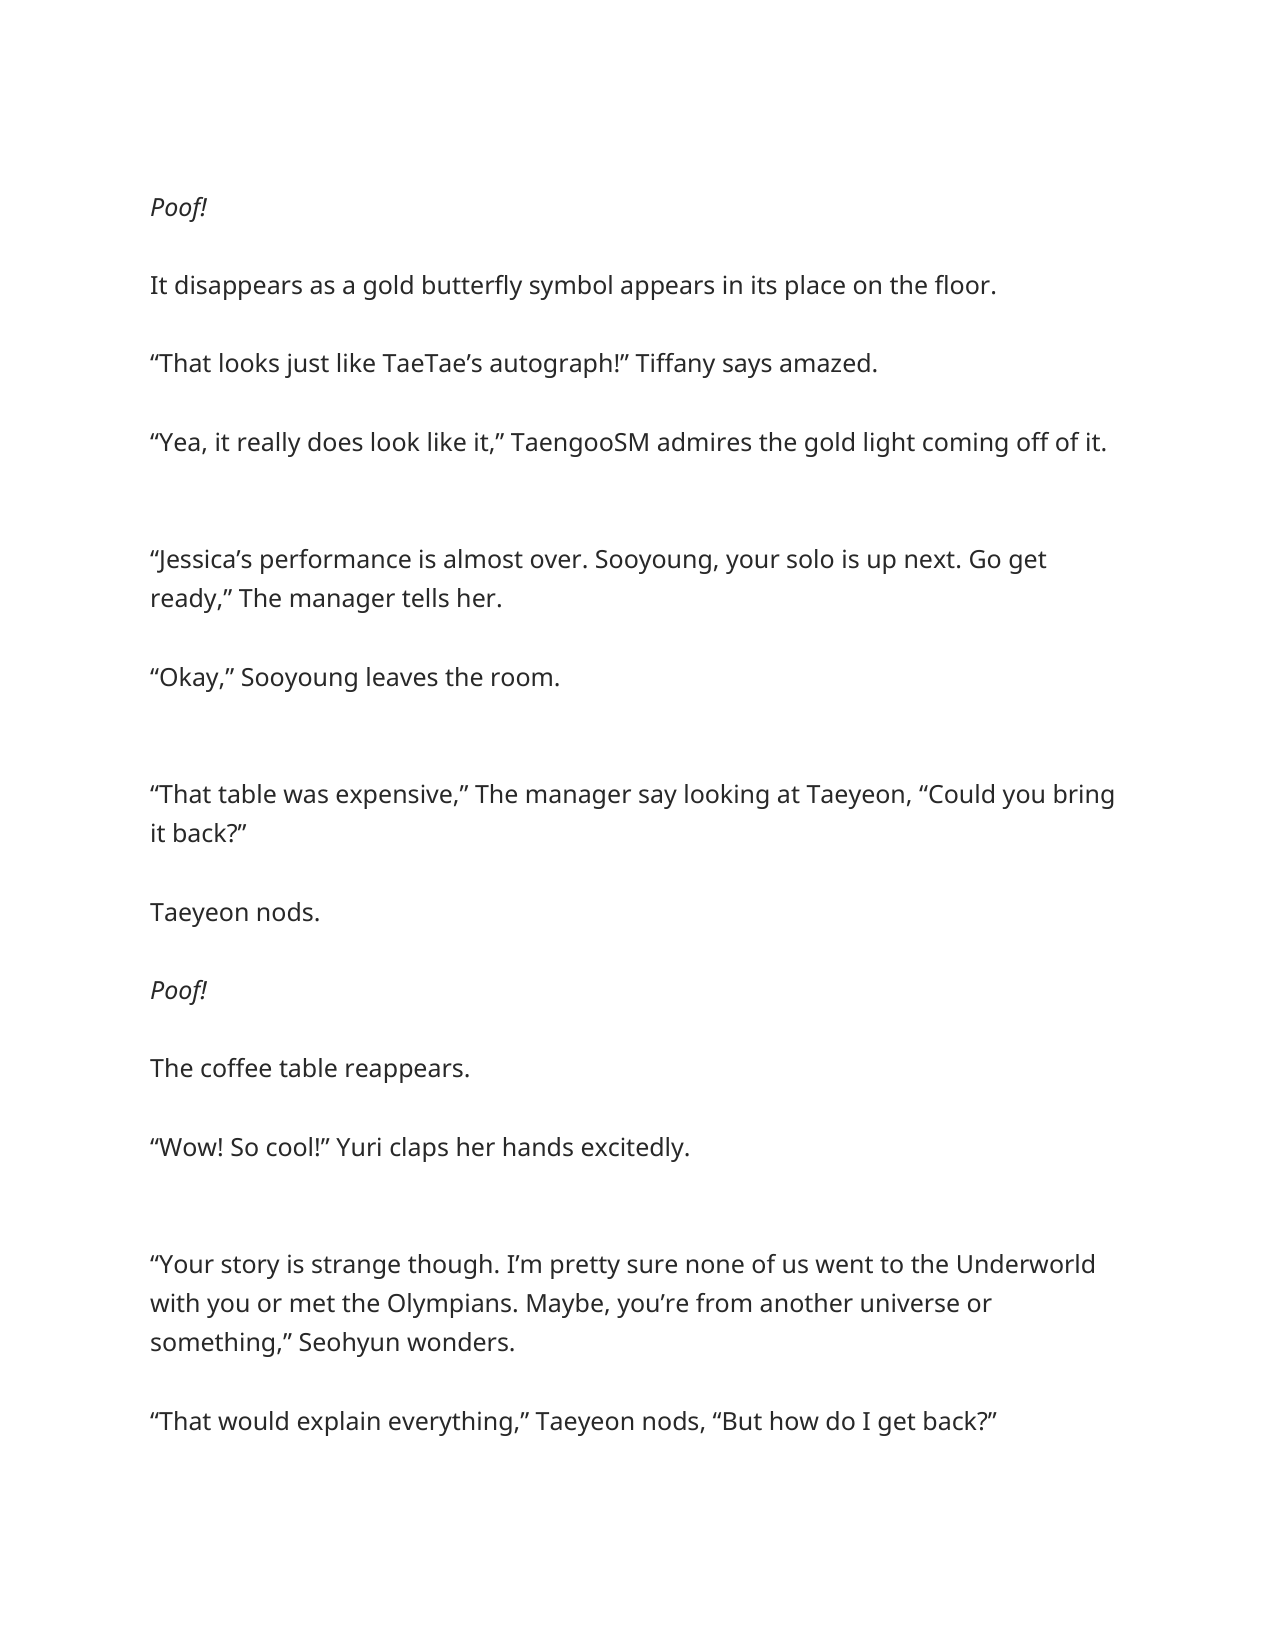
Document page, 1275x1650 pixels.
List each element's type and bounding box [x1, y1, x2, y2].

text [150, 150, 1125, 1477]
